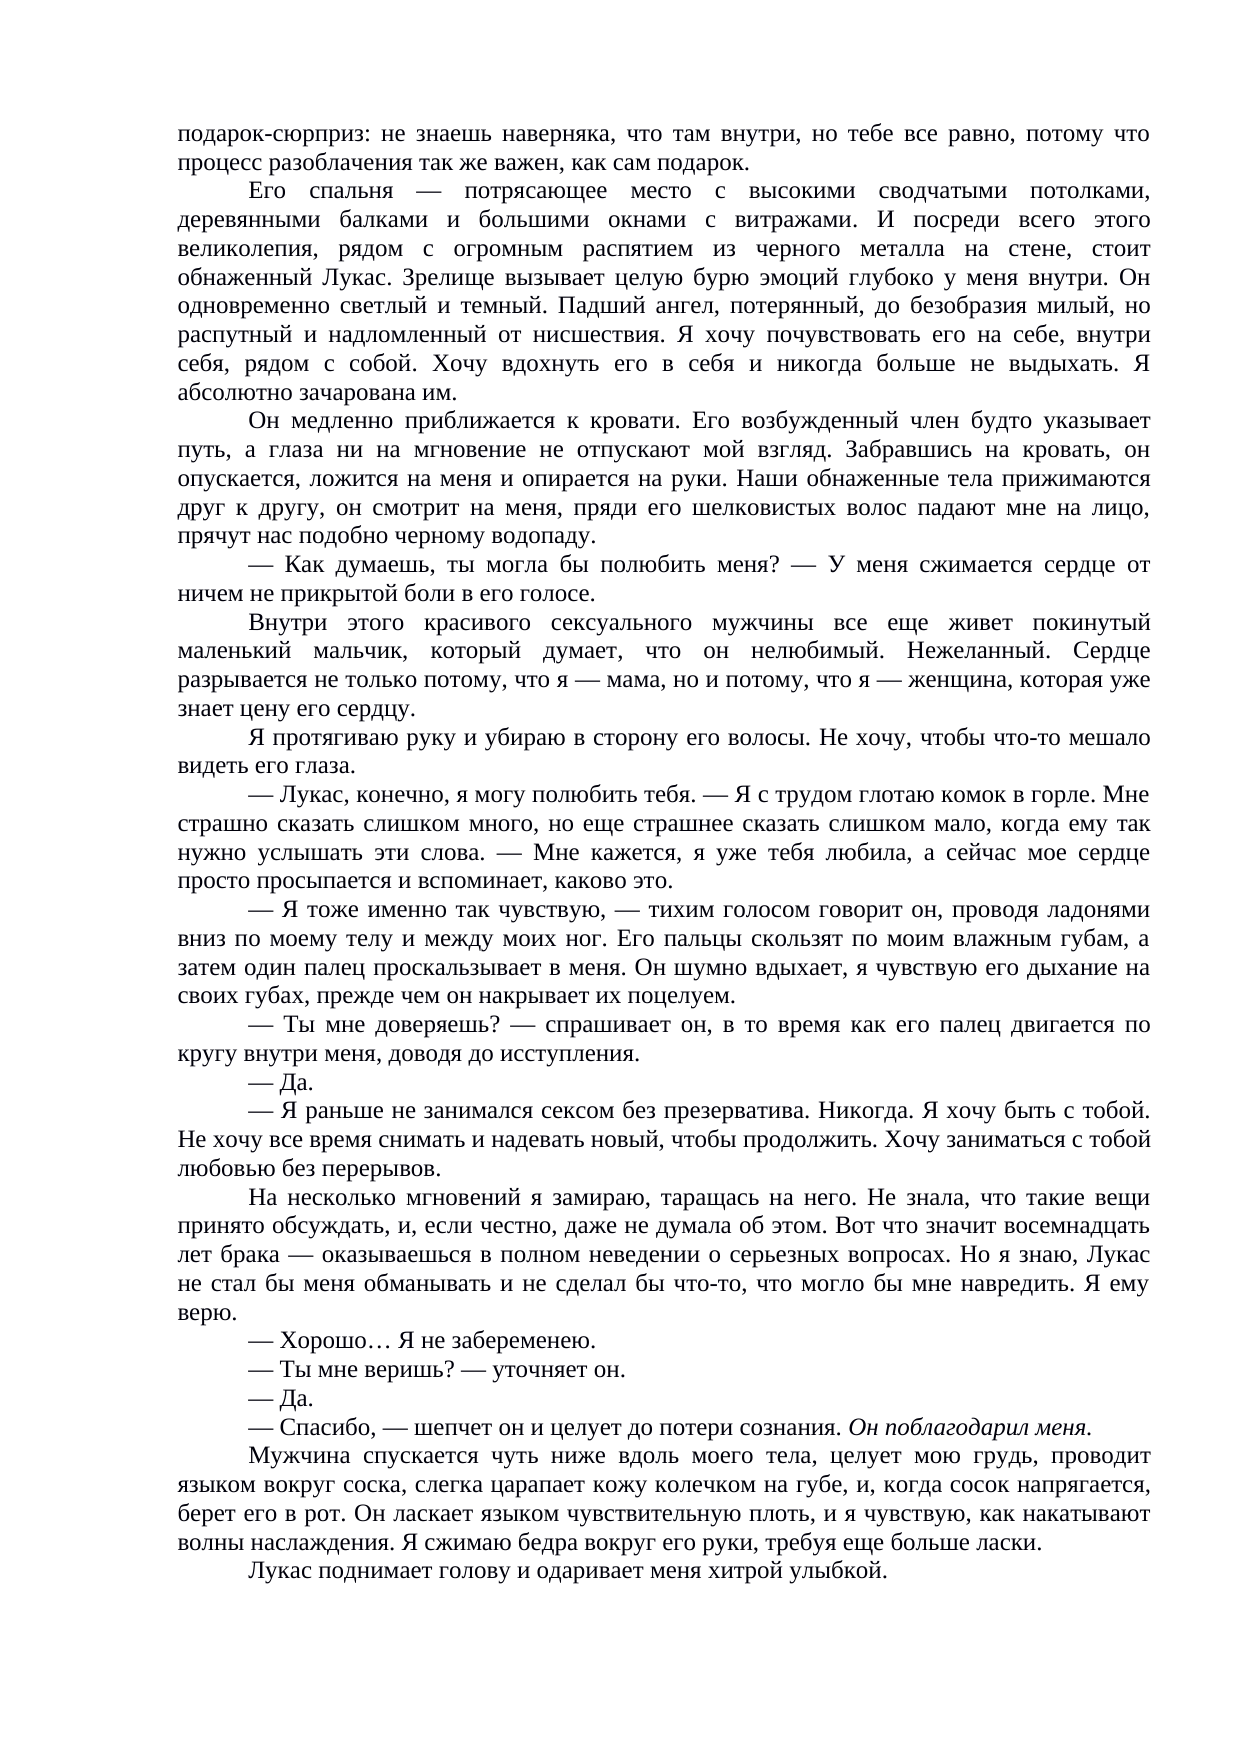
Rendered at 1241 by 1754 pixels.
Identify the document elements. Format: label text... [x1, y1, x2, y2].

text — Лукас, конечно, я могу полюбить тебя. — Я с трудом глотаю комок в горле. Мне страшно сказать слишком много, но еще страшнее сказать слишком мало, когда ему так нужно услышать эти слова. — Мне кажется, я уже тебя любила, а сейчас мое сердце просто просыпается и вспоминает, каково это. [177, 779, 1152, 894]
text — Да. [177, 1383, 1152, 1412]
text Он медленно приближается к кровати. Его возбужденный член будто указывает путь, а глаза ни на мгновение не отпускают мой взгляд. Забравшись на кровать, он опускается, ложится на меня и опирается на руки. Наши обнаженные тела прижимаются друг к другу, он смотрит на меня, пряди его шелковистых волос падают мне на лицо, прячут нас подобно черному водопаду. [177, 406, 1152, 549]
text Я протягиваю руку и убираю в сторону его волосы. Не хочу, чтобы что-то мешало видеть его глаза. [177, 722, 1152, 779]
text — Да. [177, 1067, 1152, 1096]
text — Я тоже именно так чувствую, — тихим голосом говорит он, проводя ладонями вниз по моему телу и между моих ног. Его пальцы скользят по моим влажным губам, а затем один палец проскальзывает в меня. Он шумно вдыхает, я чувствую его дыхание на своих губах, прежде чем он накрывает их поцелуем. [177, 894, 1152, 1009]
text Внутри этого красивого сексуального мужчины все еще живет покинутый маленький мальчик, который думает, что он нелюбимый. Нежеланный. Сердце разрывается не только потому, что я — мама, но и потому, что я — женщина, которая уже знает цену его сердцу. [177, 607, 1152, 722]
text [177, 118, 1152, 176]
text — Я раньше не занимался сексом без презерватива. Никогда. Я хочу быть с тобой. Не хочу все время снимать и надевать новый, чтобы продолжить. Хочу заниматься с тобой любовью без перерывов. [177, 1096, 1152, 1182]
text — Хорошо… Я не забеременею. [177, 1326, 1152, 1354]
text Мужчина спускается чуть ниже вдоль моего тела, целует мою грудь, проводит языком вокруг соска, слегка царапает кожу колечком на губе, и, когда сосок напрягается, берет его в рот. Он ласкает языком чувствительную плоть, и я чувствую, как накатывают волны наслаждения. Я сжимаю бедра вокруг его руки, требуя еще больше ласки. [177, 1441, 1152, 1556]
text — Ты мне веришь? — уточняет он. [177, 1354, 1152, 1383]
text — Спасибо, — шепчет он и целует до потери сознания. Он поблагодарил меня. [177, 1412, 1152, 1441]
text — Ты мне доверяешь? — спрашивает он, в то время как его палец двигается по кругу внутри меня, доводя до исступления. [177, 1009, 1152, 1067]
text На несколько мгновений я замираю, таращась на него. Не знала, что такие вещи принято обсуждать, и, если честно, даже не думала об этом. Вот что значит восемнадцать лет брака — оказываешься в полном неведении о серьезных вопросах. Но я знаю, Лукас не стал бы меня обманывать и не сделал бы что-то, что могло бы мне навредить. Я ему верю. [177, 1182, 1152, 1326]
text Его спальня — потрясающее место с высокими сводчатыми потолками, деревянными балками и большими окнами с витражами. И посреди всего этого великолепия, рядом с огромным распятием из черного металла на стене, стоит обнаженный Лукас. Зрелище вызывает целую бурю эмоций глубоко у меня внутри. Он одновременно светлый и темный. Падший ангел, потерянный, до безобразия милый, но распутный и надломленный от нисшествия. Я хочу почувствовать его на себе, внутри себя, рядом с собой. Хочу вдохнуть его в себя и никогда больше не выдыхать. Я абсолютно зачарована им. [177, 176, 1152, 406]
text Лукас поднимает голову и одаривает меня хитрой улыбкой. [177, 1556, 1152, 1584]
text — Как думаешь, ты могла бы полюбить меня? — У меня сжимается сердце от ничем не прикрытой боли в его голосе. [177, 549, 1152, 607]
